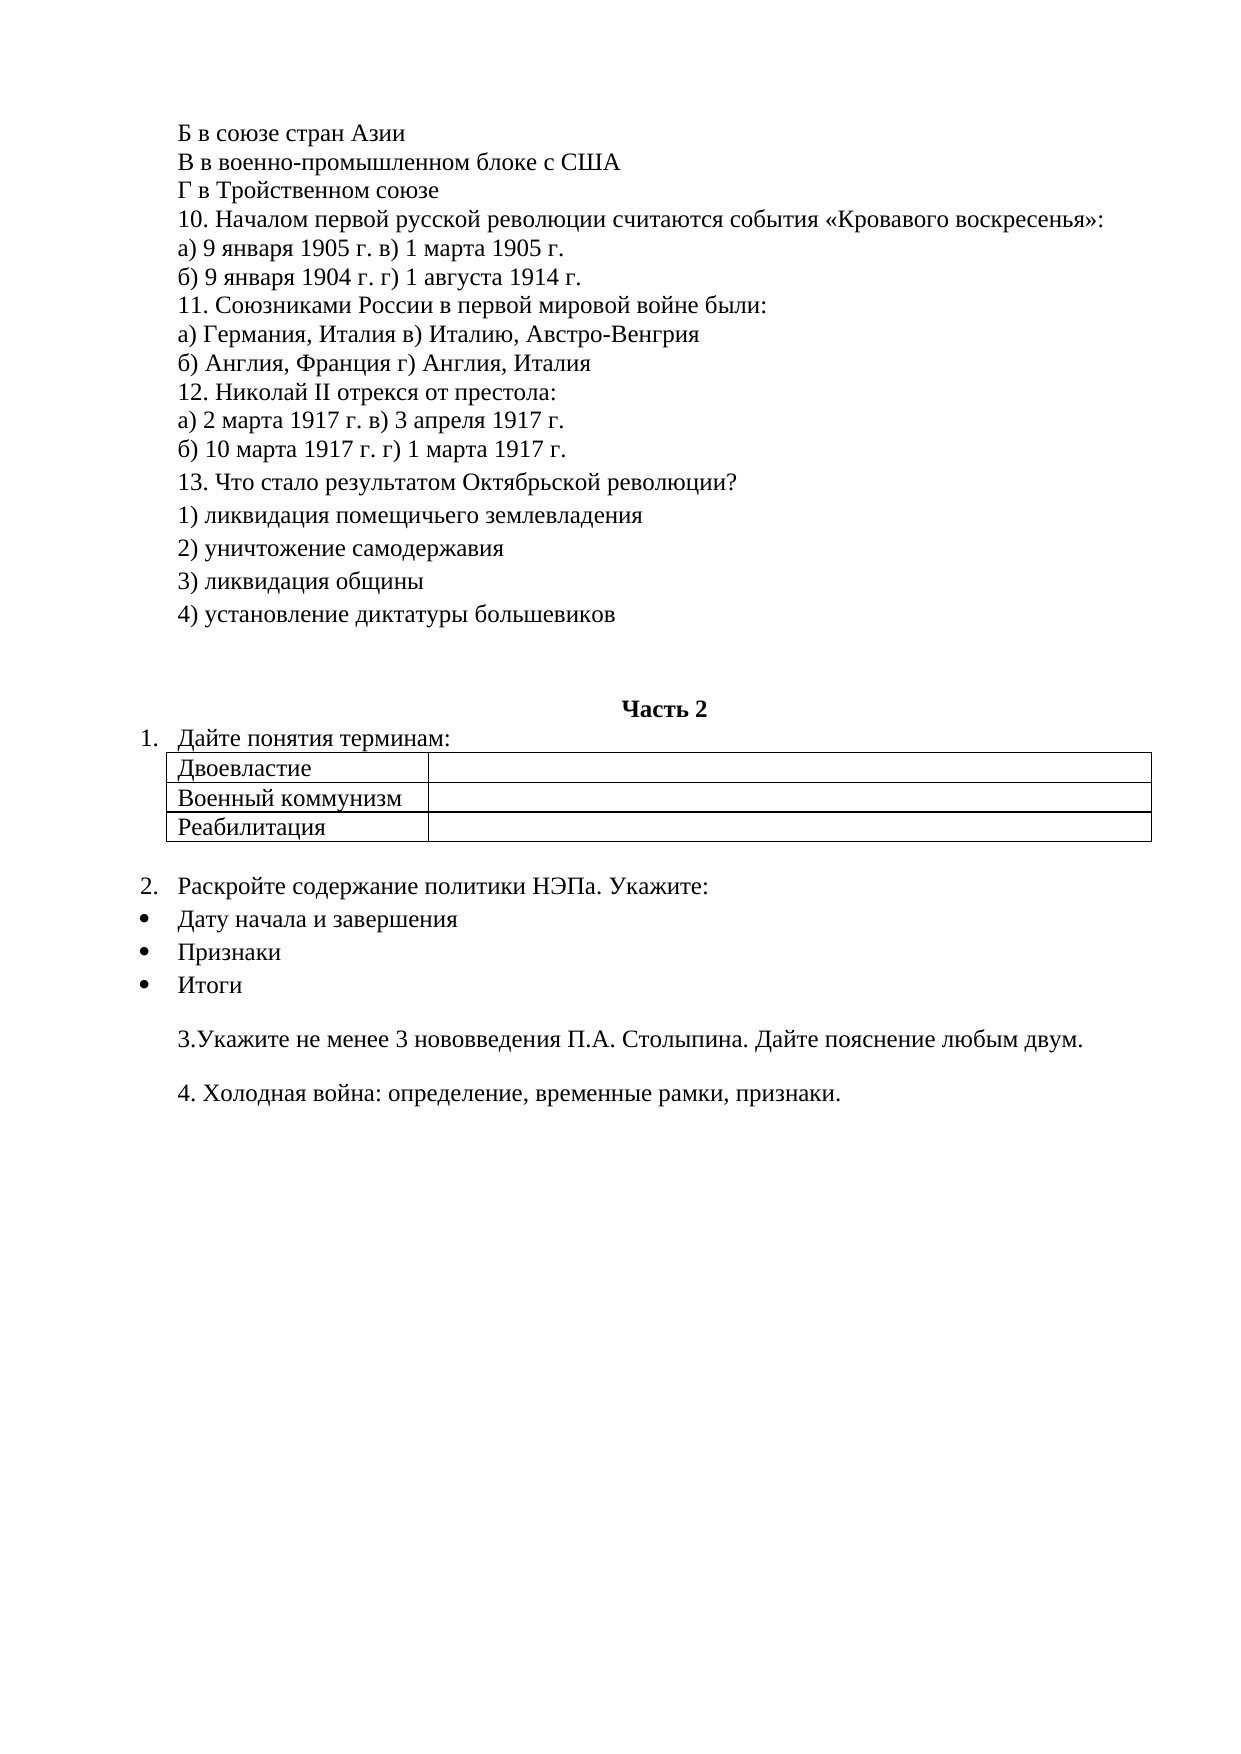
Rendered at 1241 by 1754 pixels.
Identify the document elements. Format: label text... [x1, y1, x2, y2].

text 4) установление диктатуры большевиков [177, 599, 1152, 628]
list Признаки [140, 937, 1152, 966]
table_cell Военный коммунизм [167, 783, 428, 811]
text Г в Тройственном союзе [177, 176, 1152, 204]
table_cell [429, 783, 1151, 811]
text Б в союзе стран Азии [177, 118, 1152, 147]
text 13. Что стало результатом Октябрьской революции? [177, 467, 1152, 496]
text а) 9 января 1905 г. в) 1 марта 1905 г. [177, 233, 1152, 262]
text б) Англия, Франция г) Англия, Италия [177, 348, 1152, 377]
list Дату начала и завершения [140, 904, 1152, 933]
text 4. Холодная война: определение, временные рамки, признаки. [177, 1078, 1152, 1106]
text 3) ликвидация общины [177, 566, 1152, 595]
text Часть 2 [177, 694, 1152, 723]
table_header [429, 753, 1151, 782]
list Итоги [140, 970, 1152, 999]
table_header Двоевластие [167, 753, 428, 782]
text а) 2 марта 1917 г. в) 3 апреля 1917 г. [177, 406, 1152, 434]
text б) 10 марта 1917 г. г) 1 марта 1917 г. [177, 434, 1152, 463]
text В в военно-промышленном блоке с США [177, 147, 1152, 176]
text а) Гeрмания, Италия в) Италию, Австро-Венгрия [177, 319, 1152, 348]
text 12. Николай II отрекся от престола: [177, 377, 1152, 406]
table_cell [429, 813, 1151, 841]
list Раскройте содержание политики НЭПа. Укажите: [140, 871, 1152, 900]
text 1) ликвидация помещичьего землевладения [177, 500, 1152, 529]
text 2) уничтожение самодержавия [177, 533, 1152, 562]
table_cell Реабилитация [167, 813, 428, 841]
list Дайте понятия терминам: [140, 723, 1152, 752]
text 11. Союзниками России в первой мировой войне были: [177, 291, 1152, 319]
text б) 9 января 1904 г. г) 1 августа 1914 г. [177, 262, 1152, 291]
text 3.Укажите не менее 3 нововведения П.А. Столыпина. Дайте пояснение любым двум. [177, 1024, 1152, 1053]
text 10. Началом первой русской революции считаются события «Кровавого воскресенья»: [177, 204, 1152, 233]
